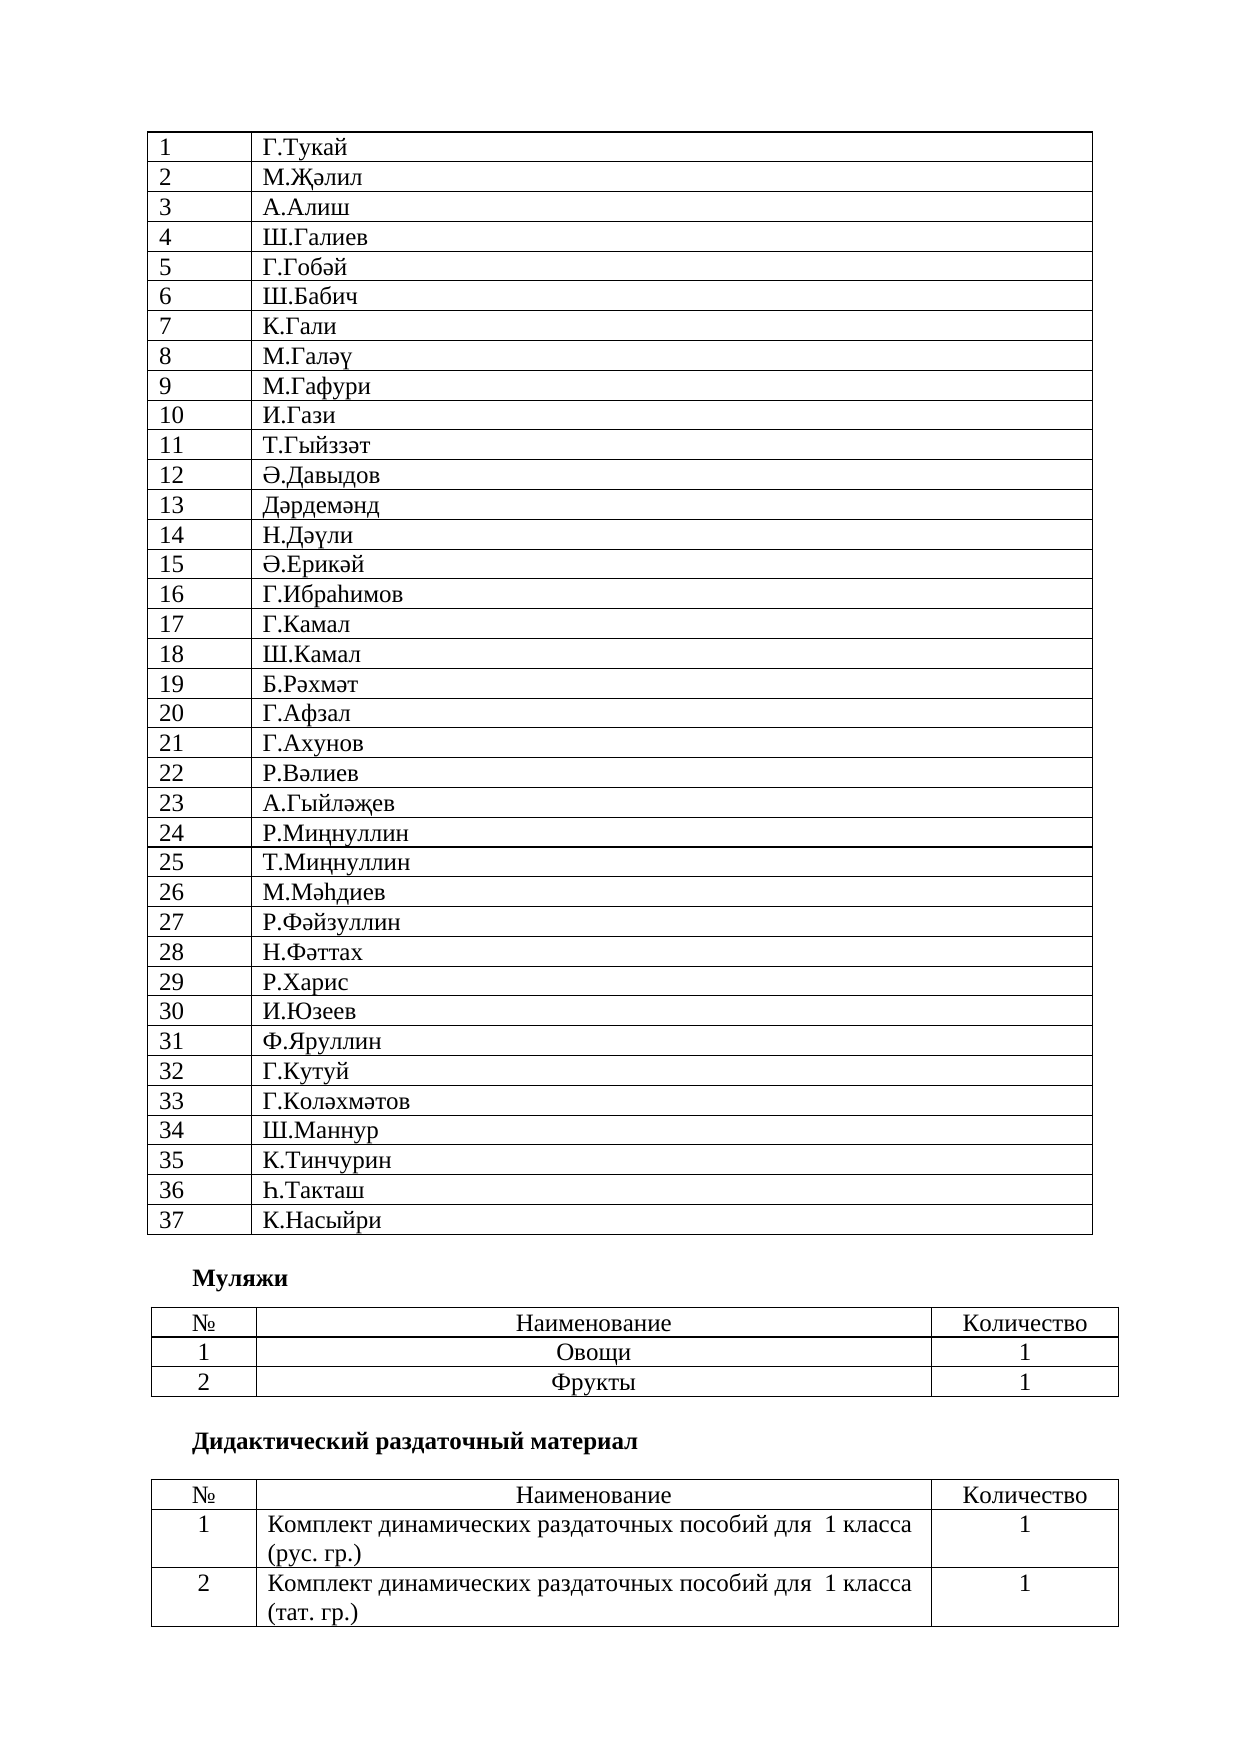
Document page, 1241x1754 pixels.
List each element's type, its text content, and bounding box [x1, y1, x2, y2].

table_cell 24 [148, 818, 251, 846]
table_cell 1 [152, 1510, 256, 1567]
table_cell Г.Ибраһимов [252, 579, 1092, 608]
table_cell 31 [148, 1026, 251, 1055]
table_cell 1 [932, 1568, 1118, 1626]
table_cell Овощи [257, 1338, 931, 1366]
table_cell 19 [148, 669, 251, 697]
table_cell К.Гали [252, 311, 1092, 340]
table_cell Г.Кутуй [252, 1056, 1092, 1085]
table_cell 8 [148, 341, 251, 370]
table_header № [152, 1308, 256, 1336]
table_cell И.Гази [252, 401, 1092, 429]
table_cell Н.Фәттах [252, 937, 1092, 966]
table_cell 20 [148, 699, 251, 727]
table_header 1 [148, 133, 251, 161]
table_cell Р.Миңнуллин [252, 818, 1092, 846]
table_cell М.Мәһдиев [252, 877, 1092, 906]
table_cell 4 [148, 222, 251, 251]
table_cell 34 [148, 1116, 251, 1144]
table_cell 7 [148, 311, 251, 340]
table_cell 29 [148, 967, 251, 995]
table_cell Г.Ахунов [252, 728, 1092, 757]
table_cell Б.Рәхмәт [252, 669, 1092, 697]
table_cell 18 [148, 639, 251, 668]
table_cell И.Юзеев [252, 996, 1092, 1025]
table_cell Ф.Яруллин [252, 1026, 1092, 1055]
table_cell 17 [148, 609, 251, 638]
table_cell 36 [148, 1175, 251, 1204]
table_cell Комплект динамических раздаточных пособий для 1 класса (тат. гр.) [257, 1568, 931, 1626]
table_cell Т.Миңнуллин [252, 848, 1092, 876]
table_cell 30 [148, 996, 251, 1025]
table_header № [152, 1480, 256, 1508]
table_cell 5 [148, 252, 251, 280]
table_cell 28 [148, 937, 251, 966]
table_header Количество [932, 1480, 1118, 1508]
table_cell 2 [152, 1568, 256, 1626]
table_cell Һ.Такташ [252, 1175, 1092, 1204]
table_cell 9 [148, 371, 251, 399]
table_cell К.Насыйри [252, 1205, 1092, 1234]
table_cell 1 [932, 1510, 1118, 1567]
table_header Наименование [257, 1308, 931, 1336]
table_cell Ә.Давыдов [252, 460, 1092, 489]
table_cell 10 [148, 401, 251, 429]
table_header Г.Тукай [252, 133, 1092, 161]
table_cell 3 [148, 192, 251, 221]
text Дидактический раздаточный материал [118, 1426, 1152, 1454]
table_cell 33 [148, 1086, 251, 1114]
table_cell 2 [148, 162, 251, 191]
table_cell Г.Коләхмәтов [252, 1086, 1092, 1114]
table_cell 32 [148, 1056, 251, 1085]
table_cell 11 [148, 430, 251, 459]
table_cell 13 [148, 490, 251, 519]
table_cell Н.Дәүли [252, 520, 1092, 548]
table_cell Ш.Камал [252, 639, 1092, 668]
table_cell Комплект динамических раздаточных пособий для 1 класса (рус. гр.) [257, 1510, 931, 1567]
table_cell 23 [148, 788, 251, 817]
text Муляжи [118, 1263, 1152, 1292]
table_cell 21 [148, 728, 251, 757]
table_cell 26 [148, 877, 251, 906]
table_cell А.Алиш [252, 192, 1092, 221]
table_cell Т.Гыйззәт [252, 430, 1092, 459]
table_cell Ш.Галиев [252, 222, 1092, 251]
table_cell 25 [148, 848, 251, 876]
table_cell Г.Камал [252, 609, 1092, 638]
table_cell М.Гафури [252, 371, 1092, 399]
table_cell 2 [152, 1367, 256, 1396]
table_cell Дәрдемәнд [252, 490, 1092, 519]
table_header Наименование [257, 1480, 931, 1508]
table_cell Ш.Маннур [252, 1116, 1092, 1144]
table_cell Г.Гобәй [252, 252, 1092, 280]
table_cell 12 [148, 460, 251, 489]
table_cell Фрукты [257, 1367, 931, 1396]
table_cell Р.Вәлиев [252, 758, 1092, 787]
table_cell Р.Харис [252, 967, 1092, 995]
table_cell Р.Фәйзуллин [252, 907, 1092, 936]
table_cell К.Тинчурин [252, 1145, 1092, 1174]
table_cell 16 [148, 579, 251, 608]
table_cell 15 [148, 550, 251, 578]
table_cell 1 [152, 1338, 256, 1366]
table_cell М.Җәлил [252, 162, 1092, 191]
table_cell 6 [148, 281, 251, 310]
table_cell 1 [932, 1367, 1118, 1396]
table_cell 1 [932, 1338, 1118, 1366]
table_cell Ш.Бабич [252, 281, 1092, 310]
table_cell М.Галәү [252, 341, 1092, 370]
table_cell 27 [148, 907, 251, 936]
table_header Количество [932, 1308, 1118, 1336]
table_cell Г.Афзал [252, 699, 1092, 727]
table_cell Ә.Ерикәй [252, 550, 1092, 578]
table_cell А.Гыйләҗев [252, 788, 1092, 817]
table_cell 35 [148, 1145, 251, 1174]
table_cell 22 [148, 758, 251, 787]
table_cell 14 [148, 520, 251, 548]
table_cell 37 [148, 1205, 251, 1234]
